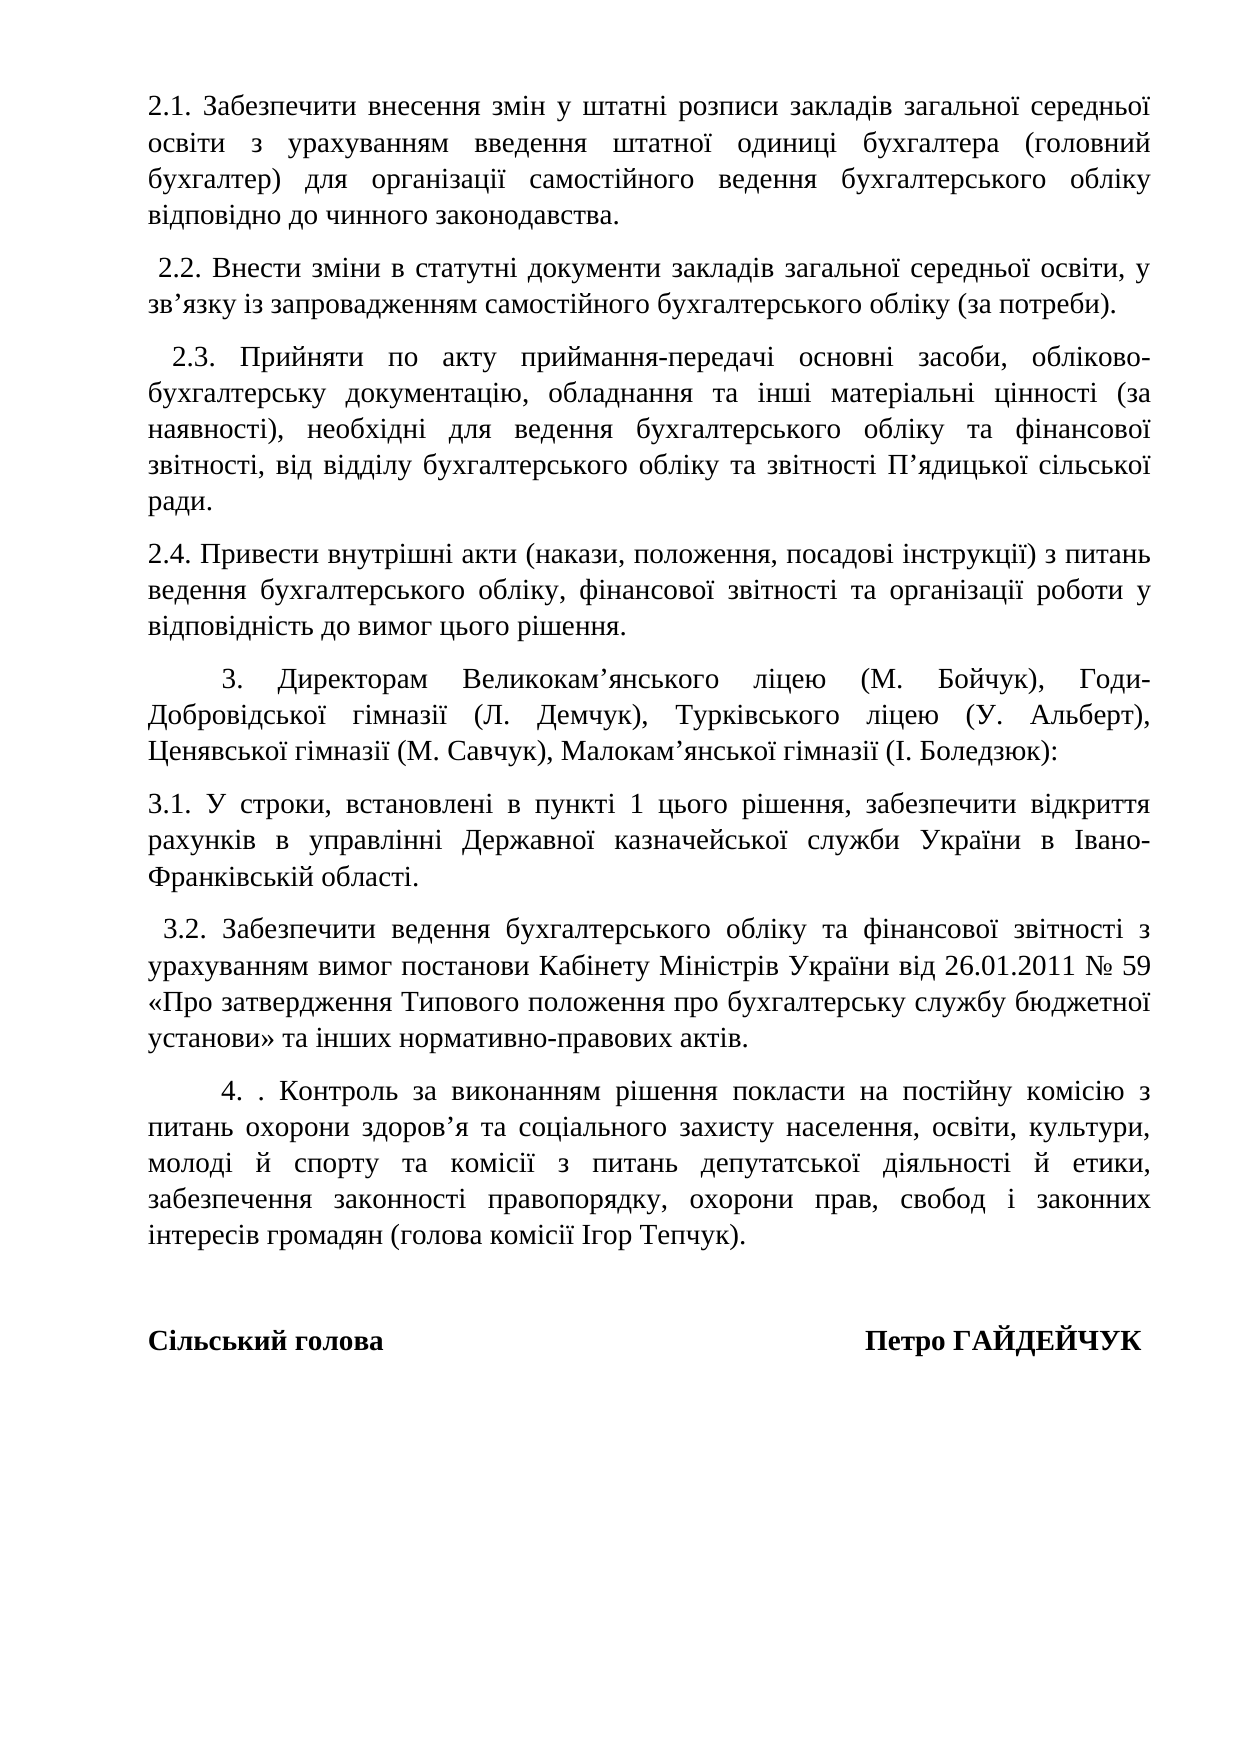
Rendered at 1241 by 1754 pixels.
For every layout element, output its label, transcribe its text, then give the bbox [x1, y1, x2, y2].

text Сільський голова Петро ГАЙДЕЙЧУК [148, 1323, 1152, 1356]
text 2.4. Привести внутрішні акти (накази, положення, посадові інструкції) з питань ведення бухгалтерського обліку, фінансової звітності та організації роботи у відповідність до вимог цього рішення. [148, 536, 1152, 642]
text 3. Директорам Великокам’янського ліцею (М. Бойчук), Годи-Добровідської гімназії (Л. Демчук), Турківського ліцею (У. Альберт), Ценявської гімназії (М. Савчук), Малокам’янської гімназії (І. Боледзюк): [148, 661, 1152, 767]
text 3.1. У строки, встановлені в пункті 1 цього рішення, забезпечити відкриття рахунків в управлінні Державної казначейської служби України в Івано-Франківській області. [148, 786, 1152, 892]
text 2.3. Прийняти по акту приймання-передачі основні засоби, обліково-бухгалтерську документацію, обладнання та інші матеріальні цінності (за наявності), необхідні для ведення бухгалтерського обліку та фінансової звітності, від відділу бухгалтерського обліку та звітності П’ядицької сільської ради. [148, 339, 1152, 517]
text 2.1. Забезпечити внесення змін у штатні розписи закладів загальної середньої освіти з урахуванням введення штатної одиниці бухгалтера (головний бухгалтер) для організації самостійного ведення бухгалтерського обліку відповідно до чинного законодавства. [148, 88, 1152, 231]
text 2.2. Внести зміни в статутні документи закладів загальної середньої освіти, у зв’язку із запровадженням самостійного бухгалтерського обліку (за потреби). [148, 250, 1152, 319]
text 4. . Контроль за виконанням рішення покласти на постійну комісію з питань охорони здоров’я та соціального захисту населення, освіти, культури, молоді й спорту та комісії з питань депутатської діяльності й етики, забезпечення законності правопорядку, охорони прав, свобод і законних інтересів громадян (голова комісії Ігор Тепчук). [148, 1073, 1152, 1251]
text 3.2. Забезпечити ведення бухгалтерського обліку та фінансової звітності з урахуванням вимог постанови Кабінету Міністрів України від 26.01.2011 № 59 «Про затвердження Типового положення про бухгалтерську службу бюджетної установи» та інших нормативно-правових актів. [148, 911, 1152, 1053]
